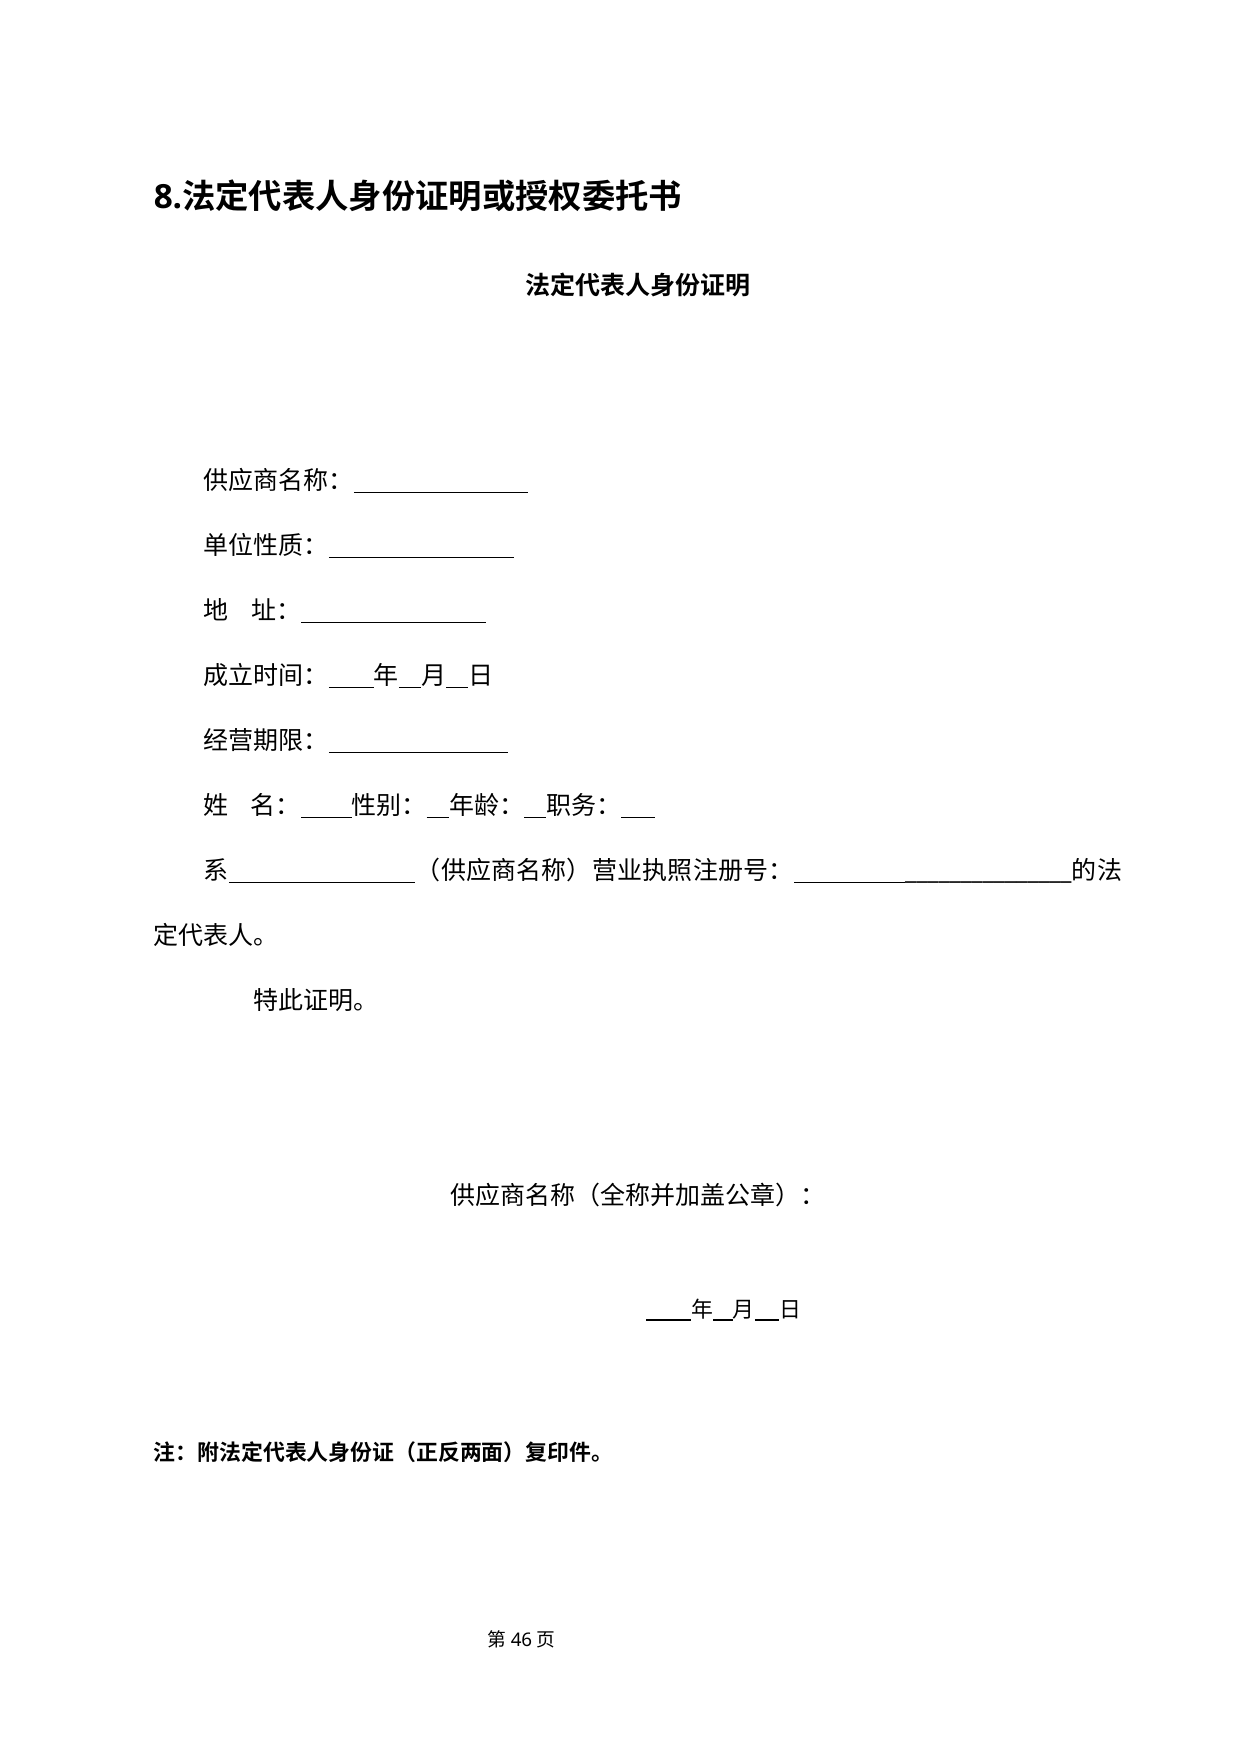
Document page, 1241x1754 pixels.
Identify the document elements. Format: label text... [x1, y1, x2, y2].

text 地 址： [153, 576, 1122, 641]
text 注：附法定代表人身份证（正反两面）复印件。 [153, 1435, 1122, 1467]
text 供应商名称： [153, 446, 1122, 511]
text 姓 名： 性别： 年龄： 职务： [153, 771, 1122, 836]
text 特此证明。 [153, 966, 1122, 1031]
subtitle 法定代表人身份证明或授权委托书 [153, 162, 1122, 227]
text 供应商名称（全称并加盖公章）： [153, 1161, 1122, 1226]
text 经营期限： [153, 706, 1122, 771]
text 系 （供应商名称）营业执照注册号： _______________的法定代表人。 [153, 836, 1122, 966]
text 单位性质： [153, 511, 1122, 576]
text 成立时间： 年 月 日 [153, 641, 1122, 706]
text 年 月 日 [153, 1292, 1122, 1324]
text 法定代表人身份证明 [153, 251, 1122, 316]
